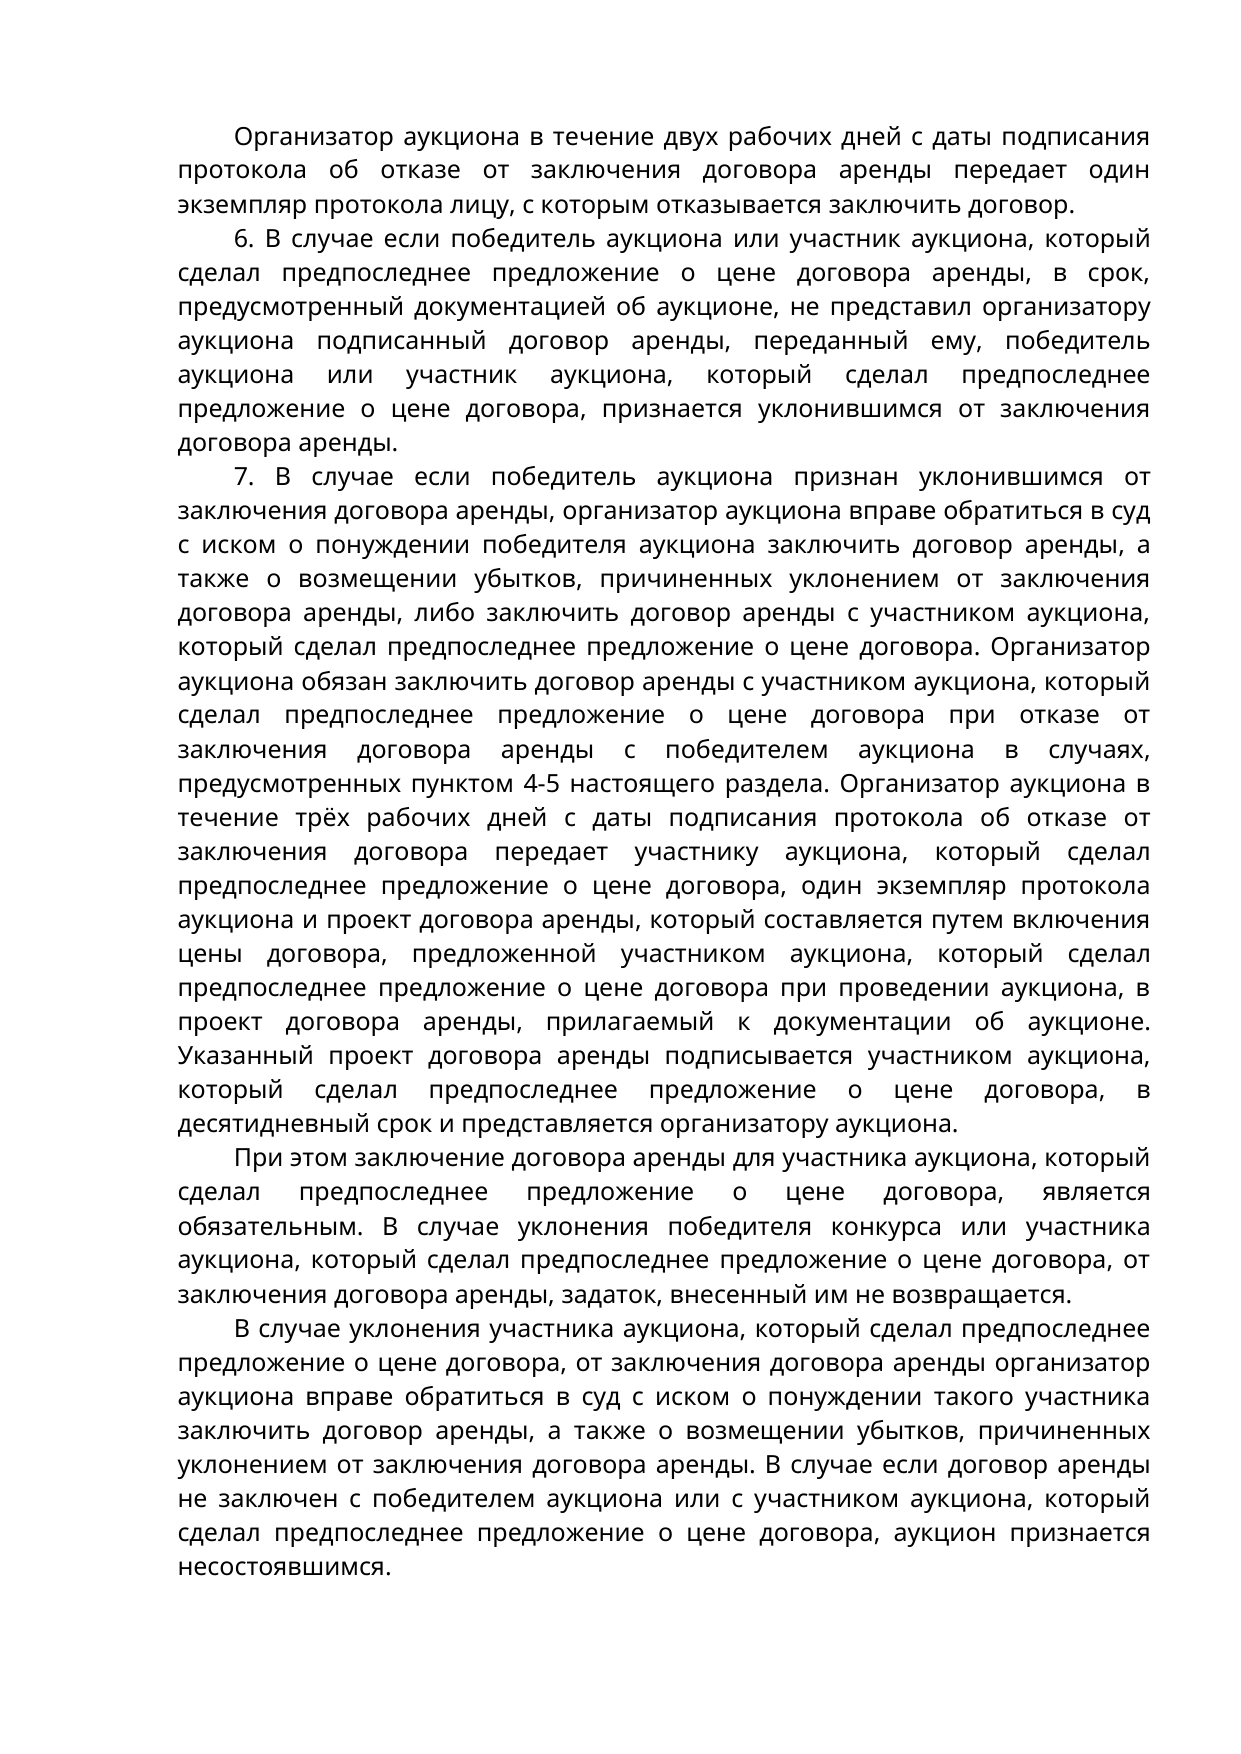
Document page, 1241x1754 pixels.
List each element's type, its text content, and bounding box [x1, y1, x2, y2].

text В случае уклонения участника аукциона, который сделал предпоследнее предложение о цене договора, от заключения договора аренды организатор аукциона вправе обратиться в суд с иском о понуждении такого участника заключить договор аренды, а также о возмещении убытков, причиненных уклонением от заключения договора аренды. В случае если договор аренды не заключен с победителем аукциона или с участником аукциона, который сделал предпоследнее предложение о цене договора, аукцион признается несостоявшимся. [177, 1310, 1152, 1583]
text Организатор аукциона в течение двух рабочих дней с даты подписания протокола об отказе от заключения договора аренды передает один экземпляр протокола лицу, с которым отказывается заключить договор. [177, 118, 1152, 220]
text 6. В случае если победитель аукциона или участник аукциона, который сделал предпоследнее предложение о цене договора аренды, в срок, предусмотренный документацией об аукционе, не представил организатору аукциона подписанный договор аренды, переданный ему, победитель аукциона или участник аукциона, который сделал предпоследнее предложение о цене договора, признается уклонившимся от заключения договора аренды. [177, 220, 1152, 459]
text При этом заключение договора аренды для участника аукциона, который сделал предпоследнее предложение о цене договора, является обязательным. В случае уклонения победителя конкурса или участника аукциона, который сделал предпоследнее предложение о цене договора, от заключения договора аренды, задаток, внесенный им не возвращается. [177, 1140, 1152, 1310]
text 7. В случае если победитель аукциона признан уклонившимся от заключения договора аренды, организатор аукциона вправе обратиться в суд с иском о понуждении победителя аукциона заключить договор аренды, а также о возмещении убытков, причиненных уклонением от заключения договора аренды, либо заключить договор аренды с участником аукциона, который сделал предпоследнее предложение о цене договора. Организатор аукциона обязан заключить договор аренды с участником аукциона, который сделал предпоследнее предложение о цене договора при отказе от заключения договора аренды с победителем аукциона в случаях, предусмотренных пунктом 4-5 настоящего раздела. Организатор аукциона в течение трёх рабочих дней с даты подписания протокола об отказе от заключения договора передает участнику аукциона, который сделал предпоследнее предложение о цене договора, один экземпляр протокола аукциона и проект договора аренды, который составляется путем включения цены договора, предложенной участником аукциона, который сделал предпоследнее предложение о цене договора при проведении аукциона, в проект договора аренды, прилагаемый к документации об аукционе. Указанный проект договора аренды подписывается участником аукциона, который сделал предпоследнее предложение о цене договора, в десятидневный срок и представляется организатору аукциона. [177, 459, 1152, 1140]
